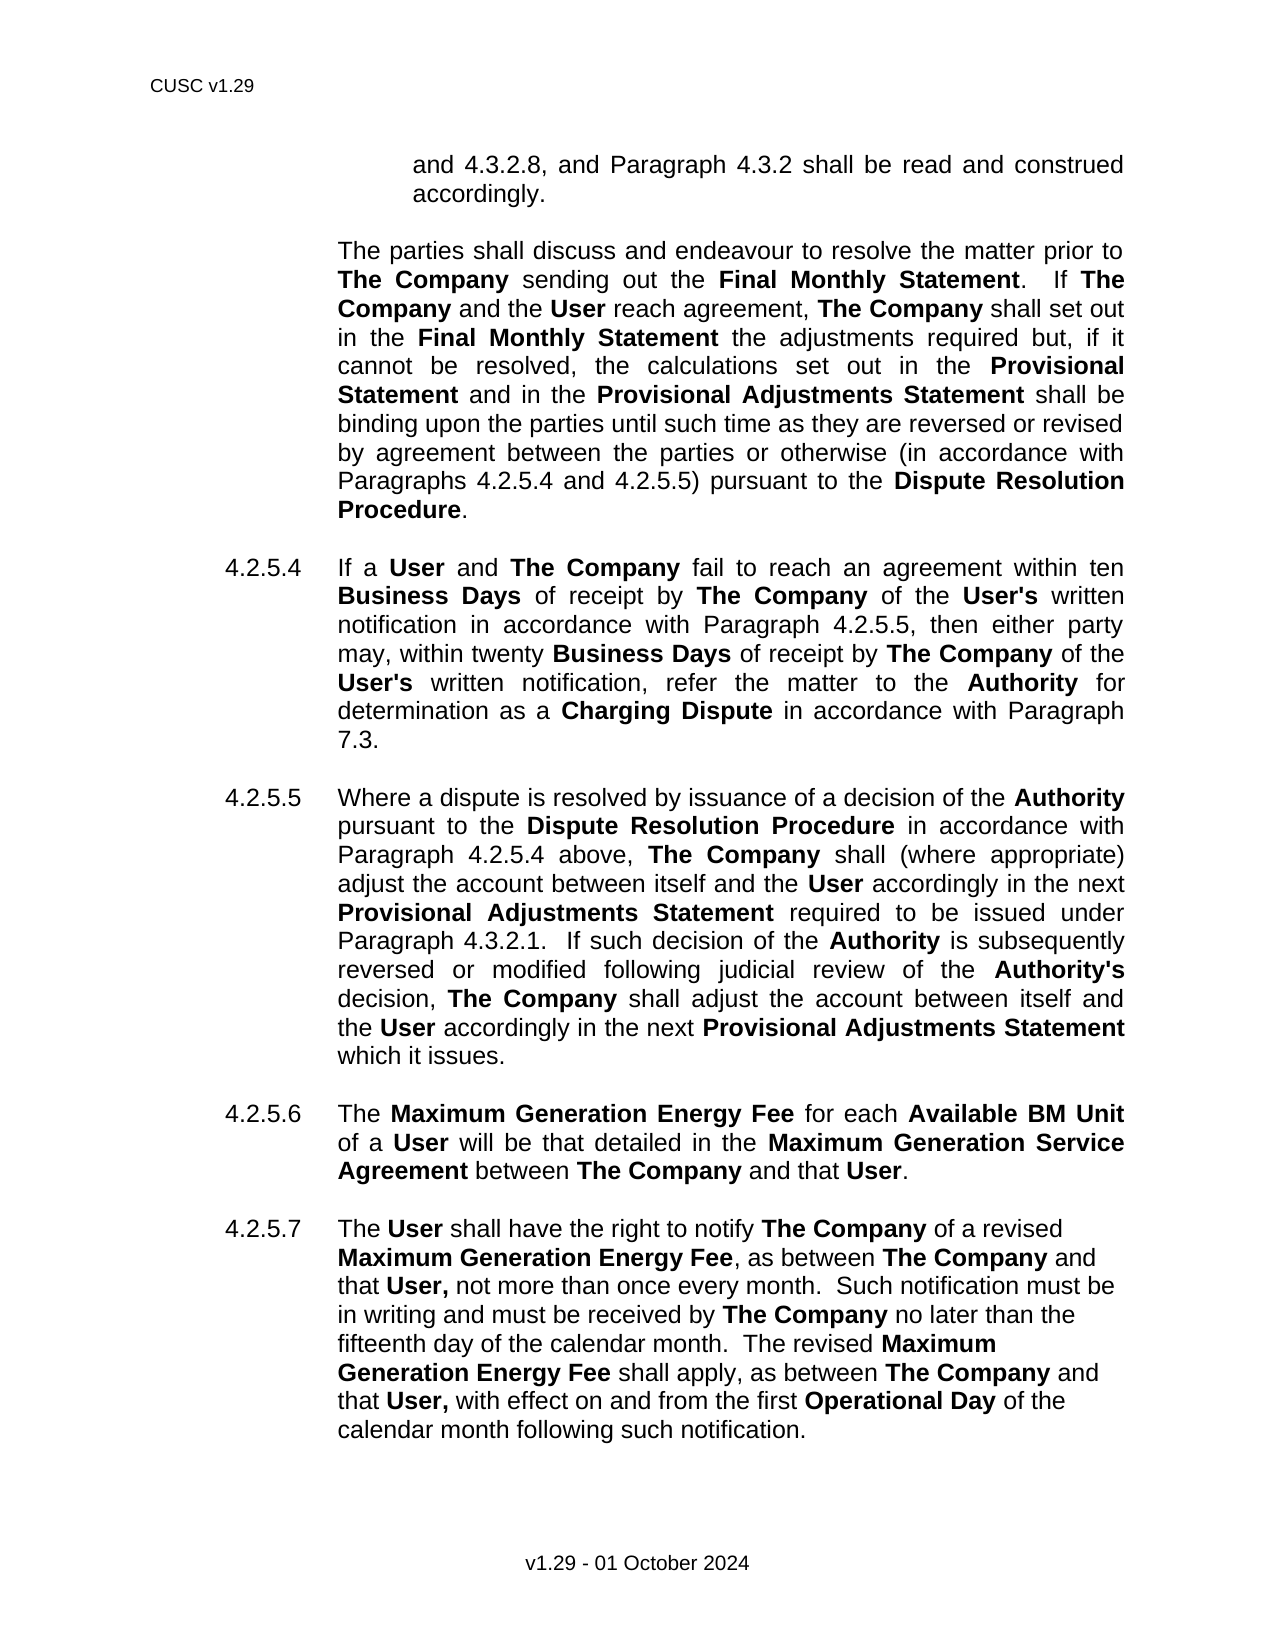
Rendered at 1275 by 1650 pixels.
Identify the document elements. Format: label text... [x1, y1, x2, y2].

text The parties shall discuss and endeavour to resolve the matter prior to The Company sending out the Final Monthly Statement. If The Company and the User reach agreement, The Company shall set out in the Final Monthly Statement the adjustments required but, if it cannot be resolved, the calculations set out in the Provisional Statement and in the Provisional Adjustments Statement shall be binding upon the parties until such time as they are reversed or revised by agreement between the parties or otherwise (in accordance with Paragraphs 4.2.5.4 and 4.2.5.5) pursuant to the Dispute Resolution Procedure. [225, 236, 1125, 524]
list The Maximum Generation Energy Fee for each Available BM Unit of a User will be that detailed in the Maximum Generation Service Agreement between The Company and that User. [225, 1099, 1125, 1185]
text 4.2.5.7 The User shall have the right to notify The Company of a revised Maximum Generation Energy Fee, as between The Company and that User, not more than once every month. Such notification must be in writing and must be received by The Company no later than the fifteenth day of the calendar month. The revised Maximum Generation Energy Fee shall apply, as between The Company and that User, with effect on and from the first Operational Day of the calendar month following such notification. [225, 1214, 1125, 1444]
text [225, 150, 1125, 207]
list Where a dispute is resolved by issuance of a decision of the Authority pursuant to the Dispute Resolution Procedure in accordance with Paragraph 4.2.5.4 above, The Company shall (where appropriate) adjust the account between itself and the User accordingly in the next Provisional Adjustments Statement required to be issued under Paragraph 4.3.2.1. If such decision of the Authority is subsequently reversed or modified following judicial review of the Authority's decision, The Company shall adjust the account between itself and the User accordingly in the next Provisional Adjustments Statement which it issues. [225, 782, 1125, 1070]
text 4.2.5.4 If a User and The Company fail to reach an agreement within ten Business Days of receipt by The Company of the User's written notification in accordance with Paragraph 4.2.5.5, then either party may, within twenty Business Days of receipt by The Company of the User's written notification, refer the matter to the Authority for determination as a Charging Dispute in accordance with Paragraph 7.3. [225, 552, 1125, 754]
